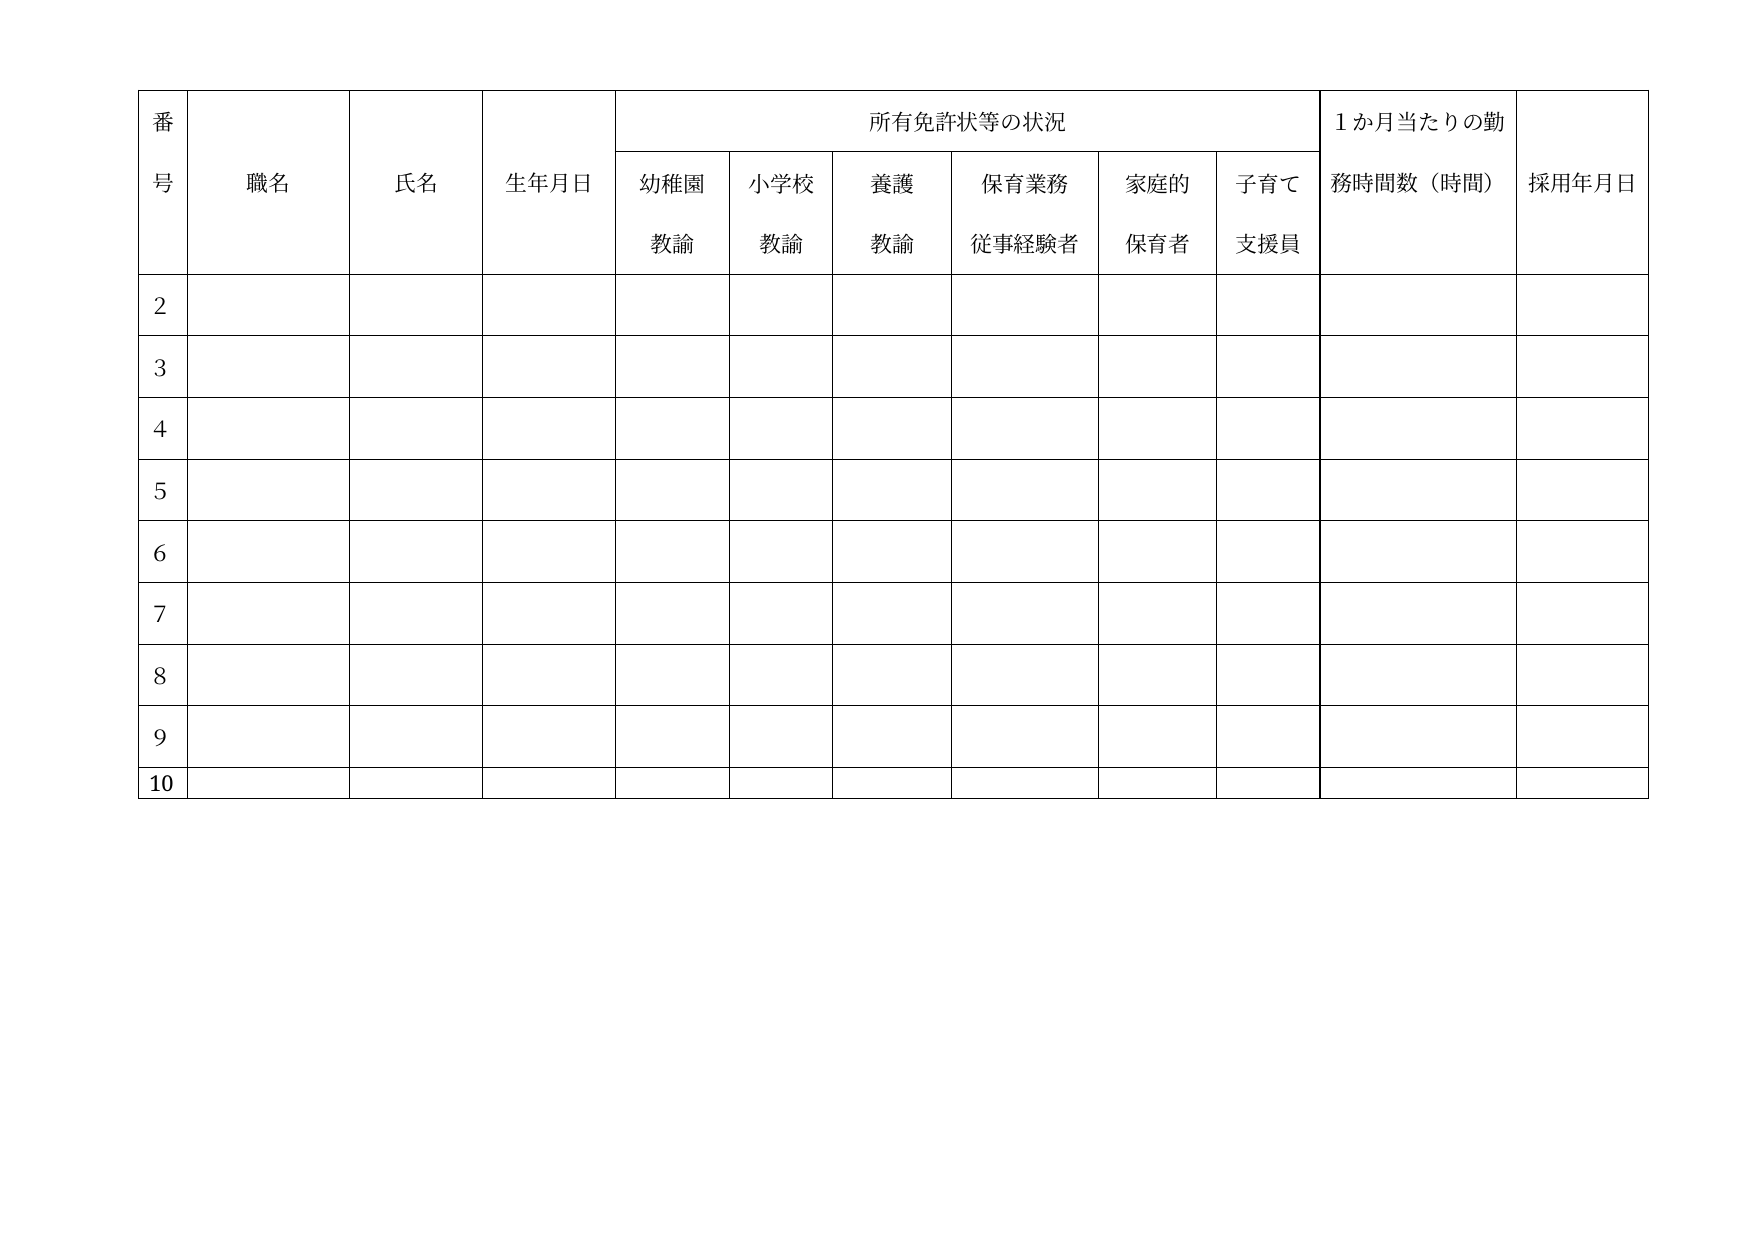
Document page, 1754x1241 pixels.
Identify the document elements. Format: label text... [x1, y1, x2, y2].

table_cell [350, 336, 482, 397]
table_cell [1217, 460, 1319, 520]
table_cell [188, 398, 349, 458]
table_cell [1217, 645, 1319, 705]
table_cell [483, 583, 615, 643]
table_cell [1099, 460, 1216, 520]
table_cell 10 [139, 768, 187, 798]
table_cell [1099, 336, 1216, 397]
table_cell ４ [139, 398, 187, 458]
table_cell [952, 398, 1098, 458]
table_cell [952, 336, 1098, 397]
table_cell 幼稚園 教諭 [616, 152, 729, 273]
table_cell [952, 706, 1098, 767]
table_cell [1099, 583, 1216, 643]
table_cell [350, 398, 482, 458]
table_cell ２ [139, 275, 187, 335]
table_cell [1517, 336, 1648, 397]
table_cell [616, 583, 729, 643]
table_cell [730, 521, 832, 582]
table_cell [1321, 706, 1516, 767]
table_cell [1517, 768, 1648, 798]
table_cell [1099, 398, 1216, 458]
table_cell [483, 398, 615, 458]
table_cell [350, 275, 482, 335]
table_cell [188, 583, 349, 643]
table_cell [1217, 521, 1319, 582]
table_cell [730, 583, 832, 643]
table_cell [483, 706, 615, 767]
table_cell [188, 460, 349, 520]
table_cell [616, 336, 729, 397]
table_cell [833, 706, 951, 767]
table_cell [1517, 583, 1648, 643]
table_cell [952, 768, 1098, 798]
table_cell [1099, 275, 1216, 335]
table_cell [730, 645, 832, 705]
table_cell [1321, 398, 1516, 458]
table_header 採用年月日 [1517, 91, 1648, 273]
table_cell [730, 460, 832, 520]
table_cell [1099, 645, 1216, 705]
table_cell [952, 460, 1098, 520]
table_cell 子育て支援員 [1217, 152, 1319, 273]
table_cell 保育業務 従事経験者 [952, 152, 1098, 273]
table_cell ９ [139, 706, 187, 767]
table_cell [483, 768, 615, 798]
table_cell [1321, 275, 1516, 335]
table_cell [188, 521, 349, 582]
table_cell [483, 645, 615, 705]
table_cell [188, 336, 349, 397]
table_cell ８ [139, 645, 187, 705]
table_cell ７ [139, 583, 187, 643]
table_cell [833, 275, 951, 335]
table_cell [833, 583, 951, 643]
table_cell [616, 398, 729, 458]
table_cell [1517, 398, 1648, 458]
table_cell [730, 398, 832, 458]
table_cell [1517, 706, 1648, 767]
table_cell [188, 768, 349, 798]
table_cell [952, 275, 1098, 335]
table_cell [1217, 275, 1319, 335]
table_cell [188, 706, 349, 767]
table_cell [1517, 521, 1648, 582]
table_cell [1321, 645, 1516, 705]
table_cell [483, 521, 615, 582]
table_cell [1217, 706, 1319, 767]
table_cell [350, 521, 482, 582]
table_cell [1217, 336, 1319, 397]
table_cell [483, 275, 615, 335]
table_cell [483, 336, 615, 397]
table_cell [1321, 768, 1516, 798]
table_cell [1099, 768, 1216, 798]
table_cell [188, 275, 349, 335]
table_cell [1321, 521, 1516, 582]
table_cell [1517, 645, 1648, 705]
table_cell [1517, 275, 1648, 335]
table_cell [952, 521, 1098, 582]
table_cell [616, 645, 729, 705]
table_cell [833, 645, 951, 705]
table_header 所有免許状等の状況 [616, 91, 1319, 151]
table_cell [1099, 521, 1216, 582]
table_cell [616, 275, 729, 335]
table_header 番号 [139, 91, 187, 273]
table_cell [616, 521, 729, 582]
table_cell [833, 398, 951, 458]
table_cell [350, 768, 482, 798]
table_cell [350, 645, 482, 705]
table_cell [1217, 768, 1319, 798]
table_cell [350, 706, 482, 767]
table_cell [730, 275, 832, 335]
table_cell [483, 460, 615, 520]
table_cell [188, 645, 349, 705]
table_cell [1321, 336, 1516, 397]
table_cell [1217, 583, 1319, 643]
table_cell [1517, 460, 1648, 520]
table_cell [1099, 706, 1216, 767]
table_header １か月当たりの勤務時間数（時間） [1321, 91, 1516, 273]
table_cell ３ [139, 336, 187, 397]
table_cell ６ [139, 521, 187, 582]
table_cell 養護 教諭 [833, 152, 951, 273]
table_header 氏名 [350, 91, 482, 273]
table_cell [1321, 460, 1516, 520]
table_cell [616, 768, 729, 798]
table_header 職名 [188, 91, 349, 273]
table_cell [833, 521, 951, 582]
table_cell [952, 645, 1098, 705]
table_cell [730, 336, 832, 397]
table_cell [1217, 398, 1319, 458]
table_cell [1321, 583, 1516, 643]
table_cell [350, 460, 482, 520]
table_cell [730, 768, 832, 798]
table_cell [616, 706, 729, 767]
table_cell 小学校 教諭 [730, 152, 832, 273]
table_cell [833, 460, 951, 520]
table_cell [833, 768, 951, 798]
table_cell 家庭的 保育者 [1099, 152, 1216, 273]
table_cell [952, 583, 1098, 643]
table_cell ５ [139, 460, 187, 520]
table_cell [730, 706, 832, 767]
table_cell [833, 336, 951, 397]
table_cell [616, 460, 729, 520]
table_header 生年月日 [483, 91, 615, 273]
table_cell [350, 583, 482, 643]
